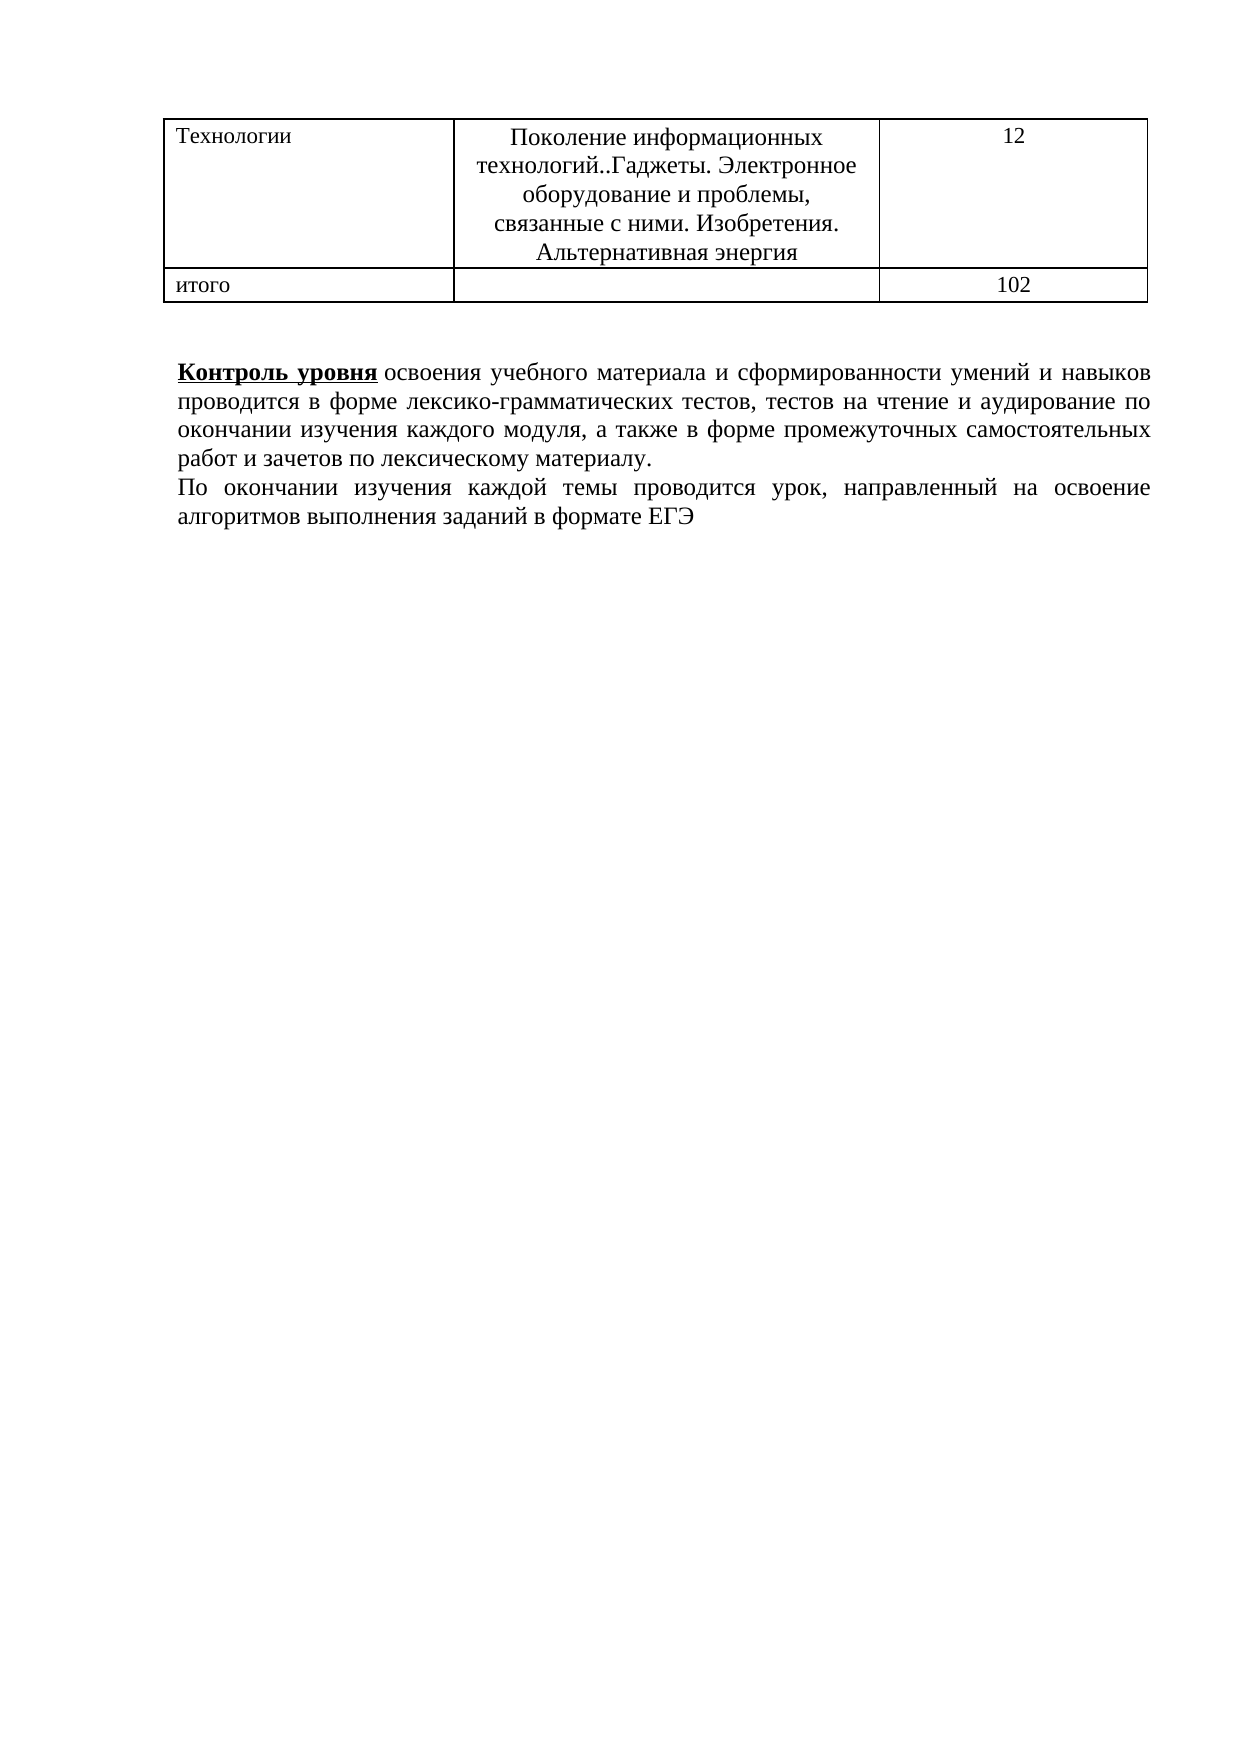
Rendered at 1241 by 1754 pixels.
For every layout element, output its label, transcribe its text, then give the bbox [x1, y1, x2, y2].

text Контроль уровня освоения учебного материала и сформированности умений и навыков проводится в форме лексико-грамматических тестов, тестов на чтение и аудирование по окончании изучения каждого модуля, а также в форме промежуточных самостоятельных работ и зачетов по лексическому материалу. [177, 357, 1152, 472]
table_cell 12 [880, 120, 1147, 267]
table_cell итого [165, 269, 453, 301]
table_cell 102 [880, 269, 1147, 301]
table_cell [455, 269, 879, 301]
table_cell Поколение информационных технологий..Гаджеты. Электронное оборудование и проблемы, связанные с ними. Изобретения. Альтернативная энергия [455, 120, 879, 267]
table_cell Технологии [165, 120, 453, 267]
text По окончании изучения каждой темы проводится урок, направленный на освоение алгоритмов выполнения заданий в формате ЕГЭ [177, 472, 1152, 529]
